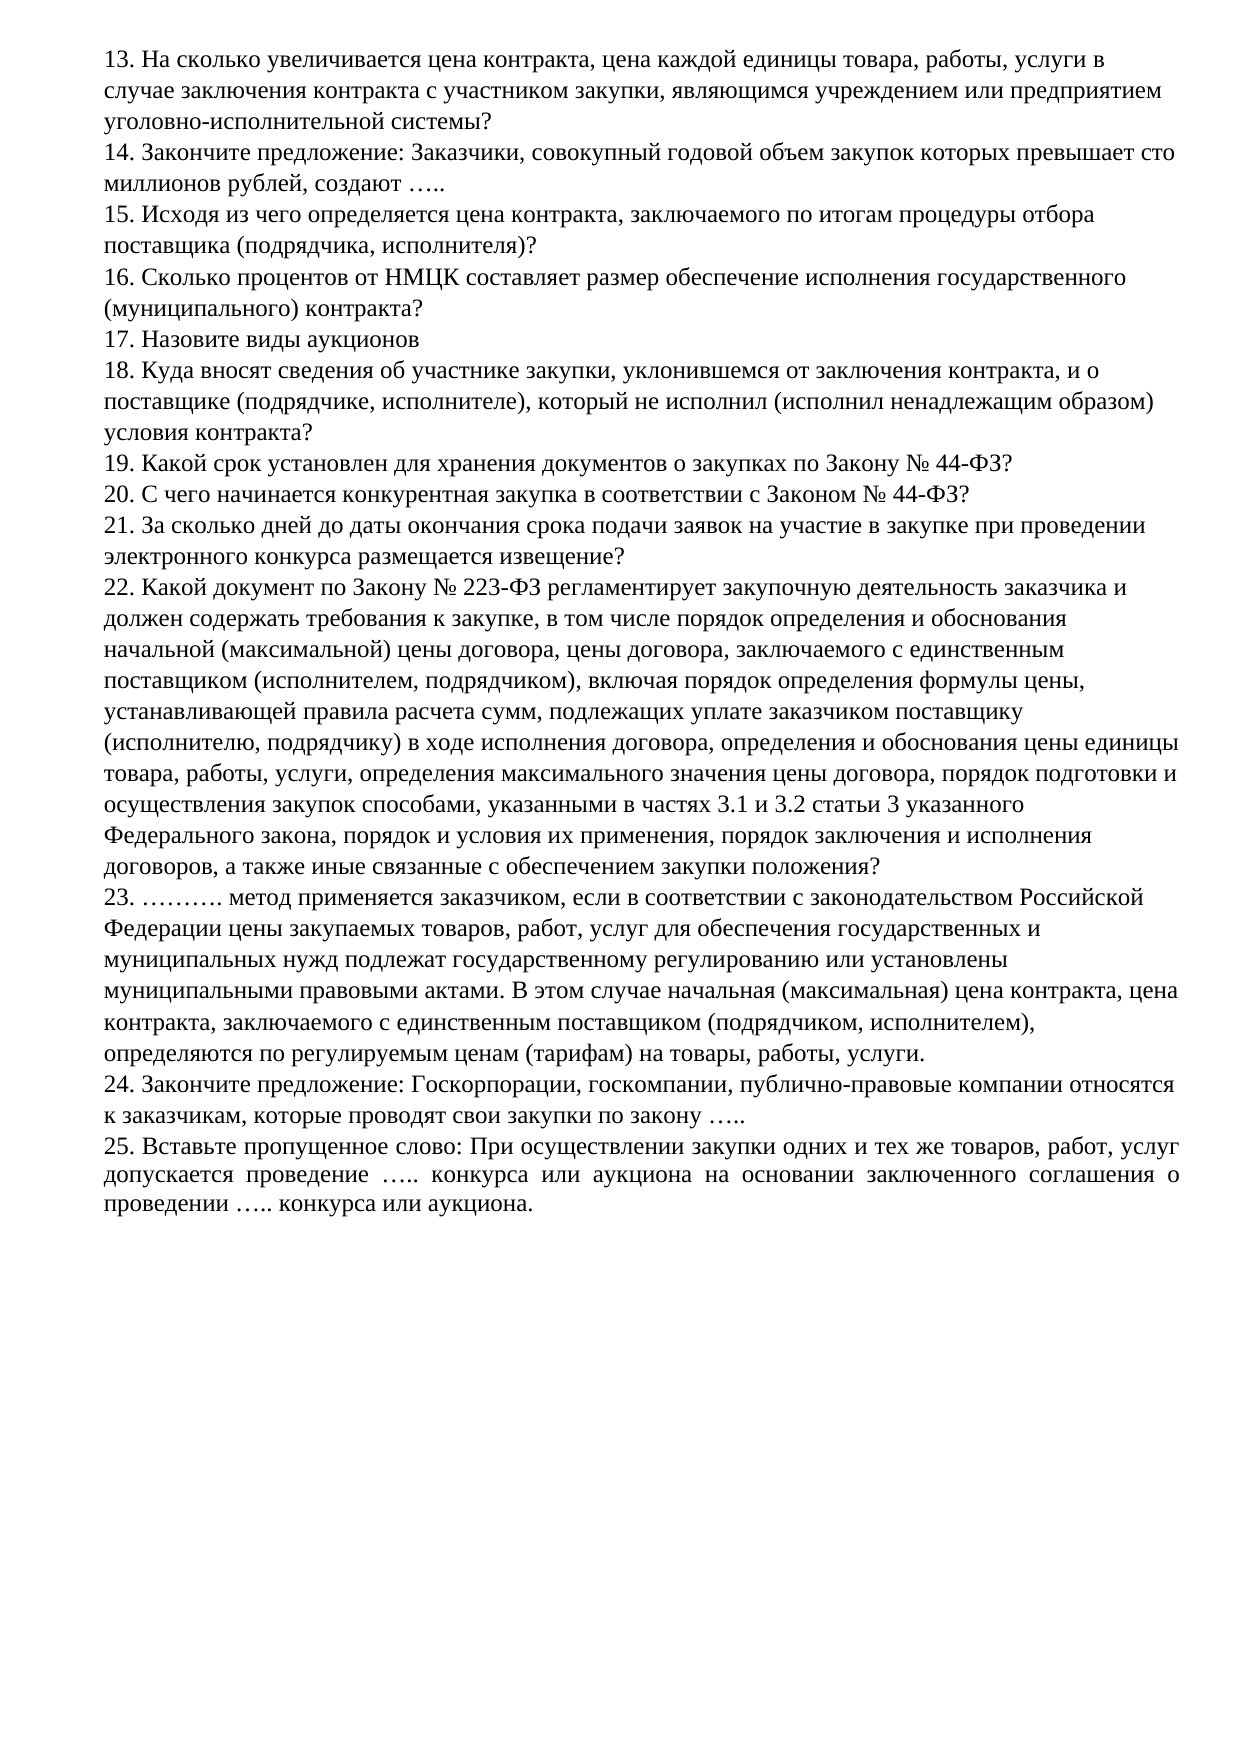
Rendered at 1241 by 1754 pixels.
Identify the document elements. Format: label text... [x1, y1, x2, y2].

text 18. Куда вносят сведения об участнике закупки, уклонившемся от заключения контракта, и о поставщике (подрядчике, исполнителе), который не исполнил (исполнил ненадлежащим образом) условия контракта? [103, 355, 1181, 446]
text 16. Сколько процентов от НМЦК составляет размер обеспечение исполнения государственного (муниципального) контракта? [103, 262, 1181, 321]
text 23. ………. метод применяется заказчиком, если в соответствии с законодательством Российской Федерации цены закупаемых товаров, работ, услуг для обеспечения государственных и муниципальных нужд подлежат государственному регулированию или установлены муниципальными правовыми актами. В этом случае начальная (максимальная) цена контракта, цена контракта, заключаемого с единственным поставщиком (подрядчиком, исполнителем), определяются по регулируемым ценам (тарифам) на товары, работы, услуги. [103, 882, 1181, 1066]
text 15. Исходя из чего определяется цена контракта, заключаемого по итогам процедуры отбора поставщика (подрядчика, исполнителя)? [103, 199, 1181, 259]
text 21. За сколько дней до даты окончания срока подачи заявок на участие в закупке при проведении электронного конкурса размещается извещение? [103, 510, 1181, 570]
text 19. Какой срок установлен для хранения документов о закупках по Закону № 44-ФЗ? [103, 448, 1181, 477]
text 22. Какой документ по Закону № 223-ФЗ регламентирует закупочную деятельность заказчика и должен содержать требования к закупке, в том числе порядок определения и обоснования начальной (максимальной) цены договора, цены договора, заключаемого с единственным поставщиком (исполнителем, подрядчиком), включая порядок определения формулы цены, устанавливающей правила расчета сумм, подлежащих уплате заказчиком поставщику (исполнителю, подрядчику) в ходе исполнения договора, определения и обоснования цены единицы товара, работы, услуги, определения максимального значения цены договора, порядок подготовки и осуществления закупок способами, указанными в частях 3.1 и 3.2 статьи 3 указанного Федерального закона, порядок и условия их применения, порядок заключения и исполнения договоров, а также иные связанные с обеспечением закупки положения? [103, 572, 1181, 880]
text 14. Закончите предложение: Заказчики, совокупный годовой объем закупок которых превышает сто миллионов рублей, создают ….. [103, 137, 1181, 197]
text 13. На сколько увеличивается цена контракта, цена каждой единицы товара, работы, услуги в случае заключения контракта с участником закупки, являющимся учреждением или предприятием уголовно-исполнительной системы? [103, 44, 1181, 135]
text 24. Закончите предложение: Госкорпорации, госкомпании, публично-правовые компании относятся к заказчикам, которые проводят свои закупки по закону ….. [103, 1069, 1181, 1128]
text 25. Вставьте пропущенное слово: При осуществлении закупки одних и тех же товаров, работ, услуг допускается проведение ….. конкурса или аукциона на основании заключенного соглашения о проведении ….. конкурса или аукциона. [103, 1131, 1181, 1217]
text 20. С чего начинается конкурентная закупка в соответствии с Законом № 44-ФЗ? [103, 479, 1181, 508]
text 17. Назовите виды аукционов [103, 324, 1181, 352]
